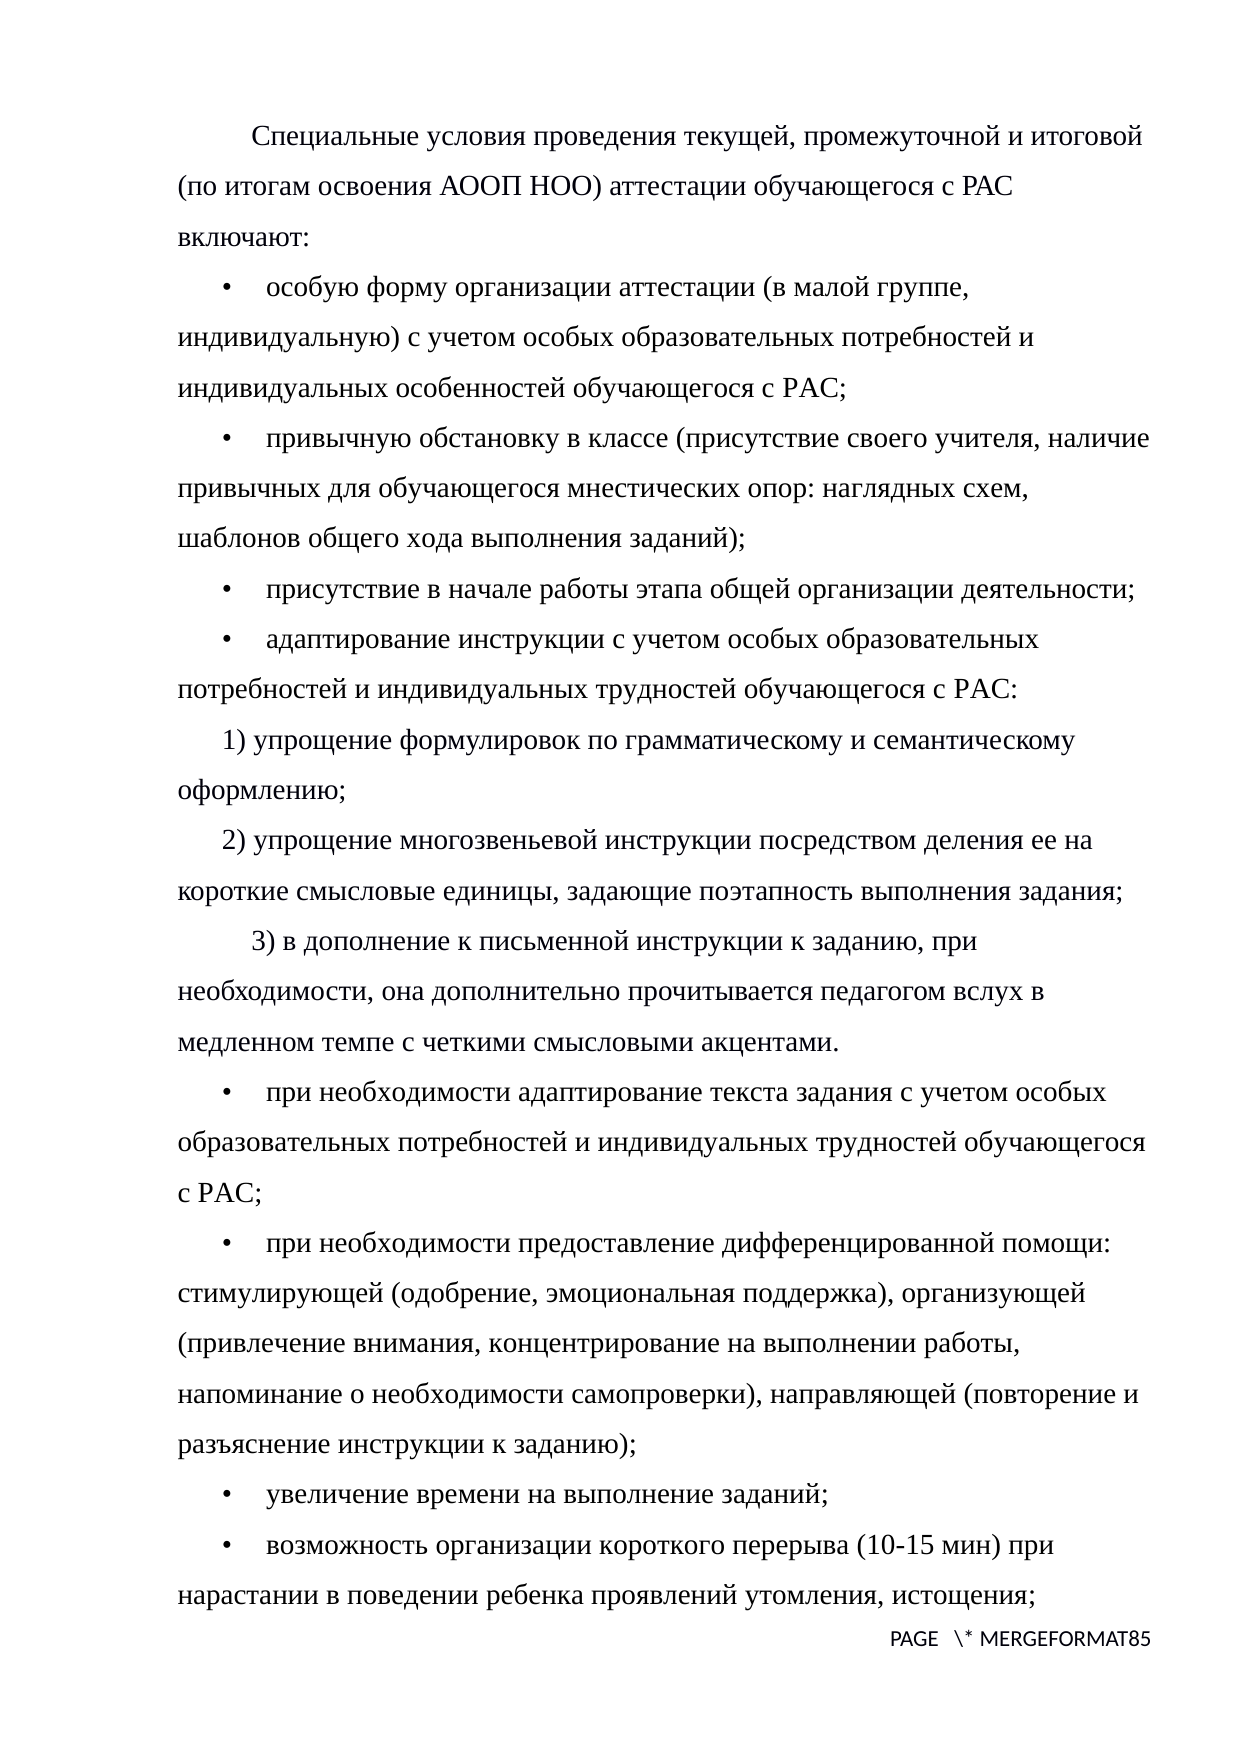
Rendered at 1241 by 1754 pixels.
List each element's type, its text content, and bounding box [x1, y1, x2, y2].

text 3) в дополнение к письменной инструкции к заданию, при необходимости, она дополнительно прочитывается педагогом вслух в медленном темпе с четкими смысловыми акцентами. [177, 923, 1152, 1057]
list возможность организации короткого перерыва (10-15 мин) при нарастании в поведении ребенка проявлений утомления, истощения; [177, 1527, 1152, 1611]
list при необходимости адаптирование текста задания с учетом особых образовательных потребностей и индивидуальных трудностей обучающегося с РАС; [177, 1074, 1152, 1208]
text 1) упрощение формулировок по грамматическому и семантическому оформлению; [177, 722, 1152, 806]
list увеличение времени на выполнение заданий; [177, 1477, 1152, 1510]
text Специальные условия проведения текущей, промежуточной и итоговой (по итогам освоения АООП НОО) аттестации обучающегося с РАС включают: [177, 118, 1152, 252]
list привычную обстановку в классе (присутствие своего учителя, наличие привычных для обучающегося мнестических опор: наглядных схем, шаблонов общего хода выполнения заданий); [177, 420, 1152, 554]
list присутствие в начале работы этапа общей организации деятельности; [177, 571, 1152, 604]
list при необходимости предоставление дифференцированной помощи: стимулирующей (одобрение, эмоциональная поддержка), организующей (привлечение внимания, концентрирование на выполнении работы, напоминание о необходимости самопроверки), направляющей (повторение и разъяснение инструкции к заданию); [177, 1225, 1152, 1460]
text 2) упрощение многозвеньевой инструкции посредством деления ее на короткие смысловые единицы, задающие поэтапность выполнения задания; [177, 822, 1152, 906]
list адаптирование инструкции с учетом особых образовательных потребностей и индивидуальных трудностей обучающегося с РАС: [177, 621, 1152, 705]
list особую форму организации аттестации (в малой группе, индивидуальную) с учетом особых образовательных потребностей и индивидуальных особенностей обучающегося с РАС; [177, 269, 1152, 403]
